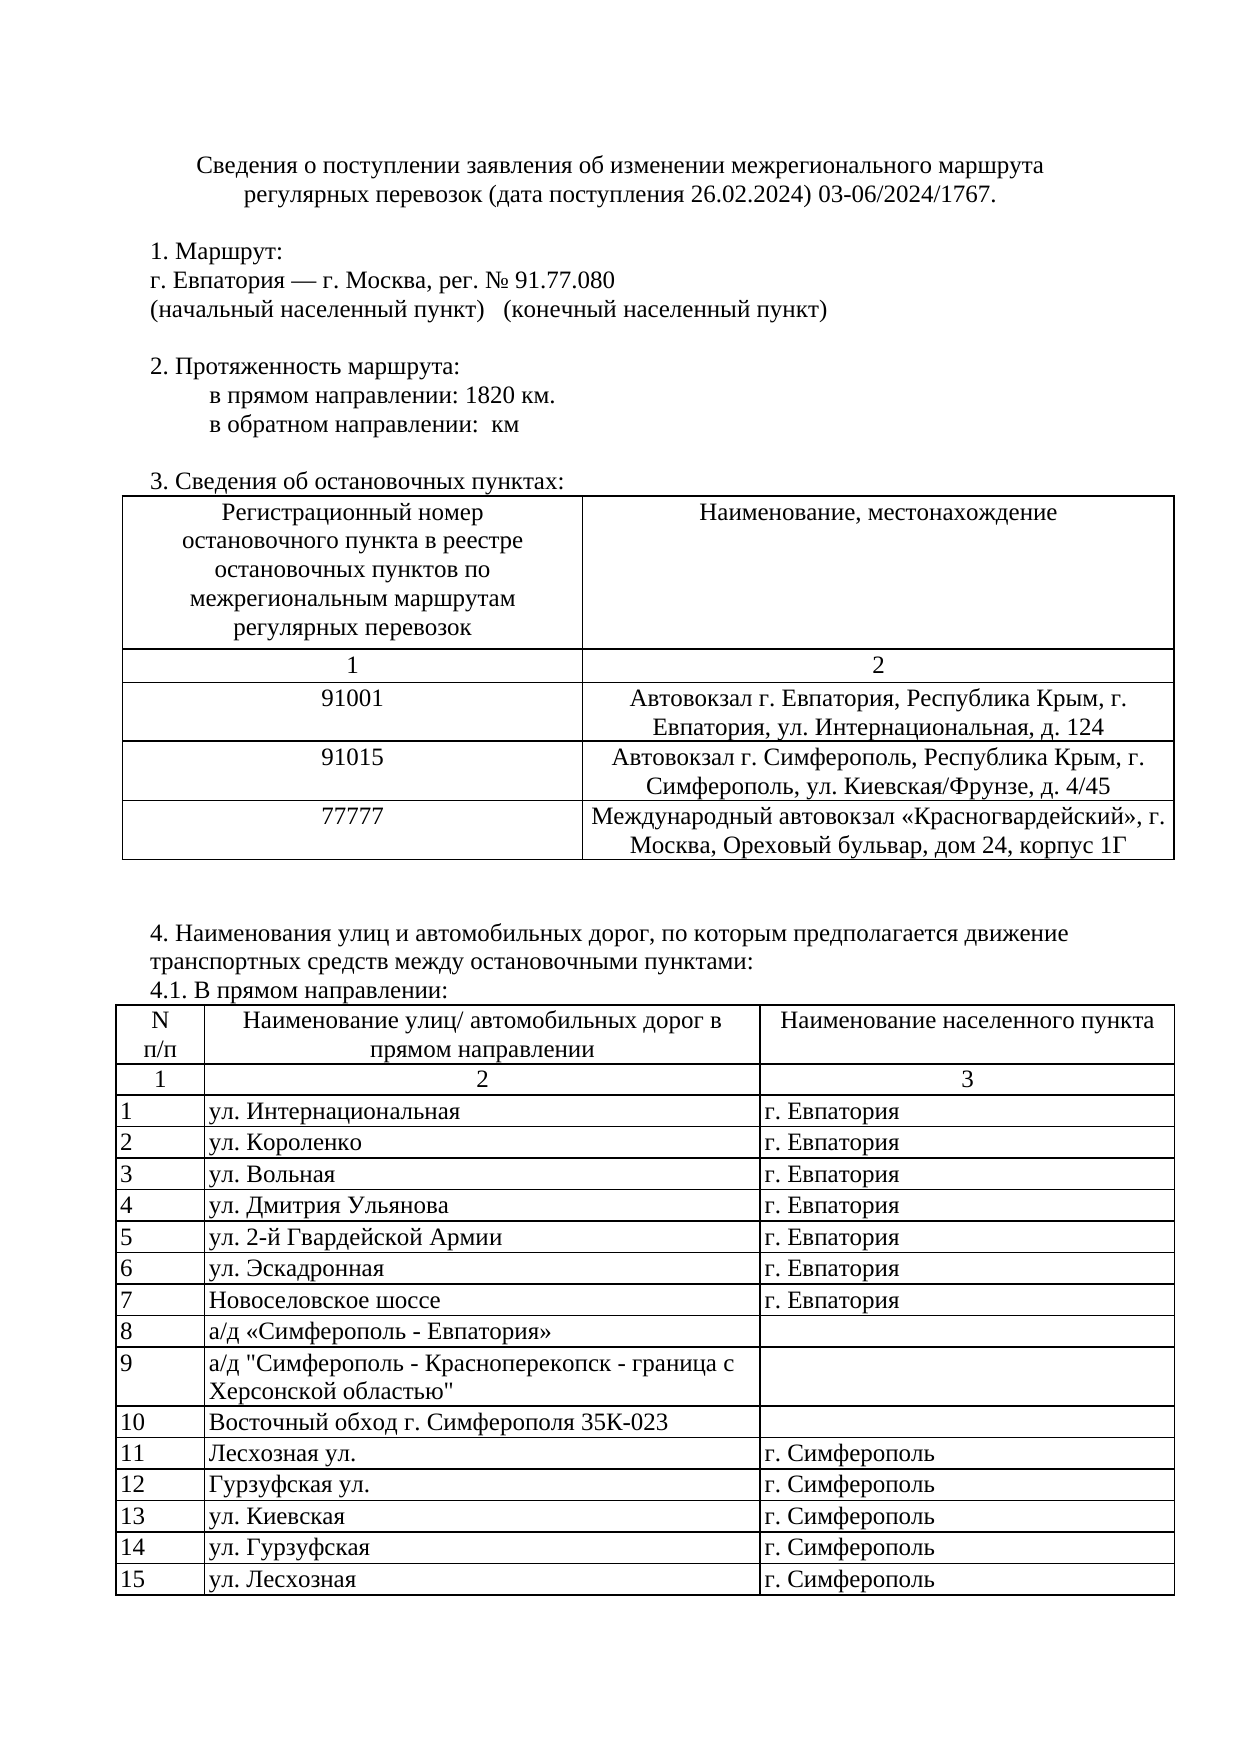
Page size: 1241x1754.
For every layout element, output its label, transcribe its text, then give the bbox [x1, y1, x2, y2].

table_cell 13 [117, 1501, 204, 1531]
table_cell г. Евпатория [761, 1222, 1174, 1252]
table_cell г. Евпатория [761, 1190, 1174, 1220]
table_cell [761, 1348, 1174, 1405]
table_cell Восточный обход г. Симферополя 35К-023 [205, 1407, 759, 1437]
table_cell г. Симферополь [761, 1533, 1174, 1562]
text в прямом направлении: 1820 км. [150, 380, 1090, 409]
table_cell [761, 1407, 1174, 1437]
table_cell 1 [117, 1096, 204, 1126]
table_header Наименование населенного пункта [761, 1006, 1174, 1063]
table_cell ул. Гурзуфская [205, 1533, 759, 1562]
table_cell 5 [117, 1222, 204, 1252]
table_cell 3 [761, 1065, 1174, 1094]
text (начальный населенный пункт) (конечный населенный пункт) [150, 294, 1090, 322]
table_cell ул. 2-й Гвардейской Армии [205, 1222, 759, 1252]
text г. Евпатория — г. Москва, рег. № 91.77.080 [150, 265, 1090, 294]
table_cell г. Евпатория [761, 1096, 1174, 1126]
table_cell ул. Лесхозная [205, 1564, 759, 1594]
table_cell г. Евпатория [761, 1285, 1174, 1314]
table_cell г. Евпатория [761, 1253, 1174, 1283]
table_cell Автовокзал г. Симферополь, Республика Крым, г. Симферополь, ул. Киевская/Фрунзе, д. 4/45 [583, 742, 1173, 799]
table_cell ул. Вольная [205, 1159, 759, 1189]
text 4. Наименования улиц и автомобильных дорог, по которым предполагается движение транспортных средств между остановочными пунктами: [150, 918, 1090, 975]
table_header Наименование улиц/ автомобильных дорог в прямом направлении [205, 1006, 759, 1063]
table_cell 2 [205, 1065, 759, 1094]
table_cell 12 [117, 1470, 204, 1499]
table_cell 14 [117, 1533, 204, 1562]
table_cell ул. Интернациональная [205, 1096, 759, 1126]
table_cell 91015 [123, 742, 582, 799]
table_cell ул. Короленко [205, 1127, 759, 1157]
table_cell г. Симферополь [761, 1470, 1174, 1499]
table_cell г. Симферополь [761, 1438, 1174, 1468]
table_cell Лесхозная ул. [205, 1438, 759, 1468]
table_cell г. Симферополь [761, 1564, 1174, 1594]
table_cell 15 [117, 1564, 204, 1594]
table_cell Международный автовокзал «Красногвардейский», г. Москва, Ореховый бульвар, дом 24, корпус 1Г [583, 801, 1173, 858]
table_header Наименование, местонахождение [583, 497, 1173, 648]
table_cell г. Евпатория [761, 1127, 1174, 1157]
table_cell Гурзуфская ул. [205, 1470, 759, 1499]
table_cell 8 [117, 1316, 204, 1346]
text 3. Сведения об остановочных пунктах: [150, 466, 1090, 495]
table_cell ул. Киевская [205, 1501, 759, 1531]
text 4.1. В прямом направлении: [150, 975, 1090, 1004]
table_cell ул. Дмитрия Ульянова [205, 1190, 759, 1220]
table_cell 3 [117, 1159, 204, 1189]
table_header N п/п [117, 1006, 204, 1063]
text в обратном направлении: км [150, 409, 1090, 437]
table_cell Новоселовское шоссе [205, 1285, 759, 1314]
table_cell 2 [117, 1127, 204, 1157]
table_cell а/д "Симферополь - Красноперекопск - граница с Херсонской областью" [205, 1348, 759, 1405]
table_cell г. Симферополь [761, 1501, 1174, 1531]
table_cell 11 [117, 1438, 204, 1468]
table_cell 4 [117, 1190, 204, 1220]
text 1. Маршрут: [150, 236, 1090, 265]
table_cell Автовокзал г. Евпатория, Республика Крым, г. Евпатория, ул. Интернациональная, д. 124 [583, 683, 1173, 740]
table_cell 77777 [123, 801, 582, 858]
text Сведения о поступлении заявления об изменении межрегионального маршрута регулярных перевозок (дата поступления 26.02.2024) 03-06/2024/1767. [150, 150, 1090, 207]
table_cell [761, 1316, 1174, 1346]
table_cell г. Евпатория [761, 1159, 1174, 1189]
table_cell 7 [117, 1285, 204, 1314]
table_cell 10 [117, 1407, 204, 1437]
table_cell ул. Эскадронная [205, 1253, 759, 1283]
table_cell 1 [117, 1065, 204, 1094]
table_cell 2 [583, 650, 1173, 681]
text 2. Протяженность маршрута: [150, 351, 1090, 380]
table_cell 1 [123, 650, 582, 681]
table_cell 91001 [123, 683, 582, 740]
table_header Регистрационный номер остановочного пункта в реестре остановочных пунктов по межрегиональным маршрутам регулярных перевозок [123, 497, 582, 648]
table_cell 6 [117, 1253, 204, 1283]
table_cell а/д «Симферополь - Евпатория» [205, 1316, 759, 1346]
table_cell 9 [117, 1348, 204, 1405]
